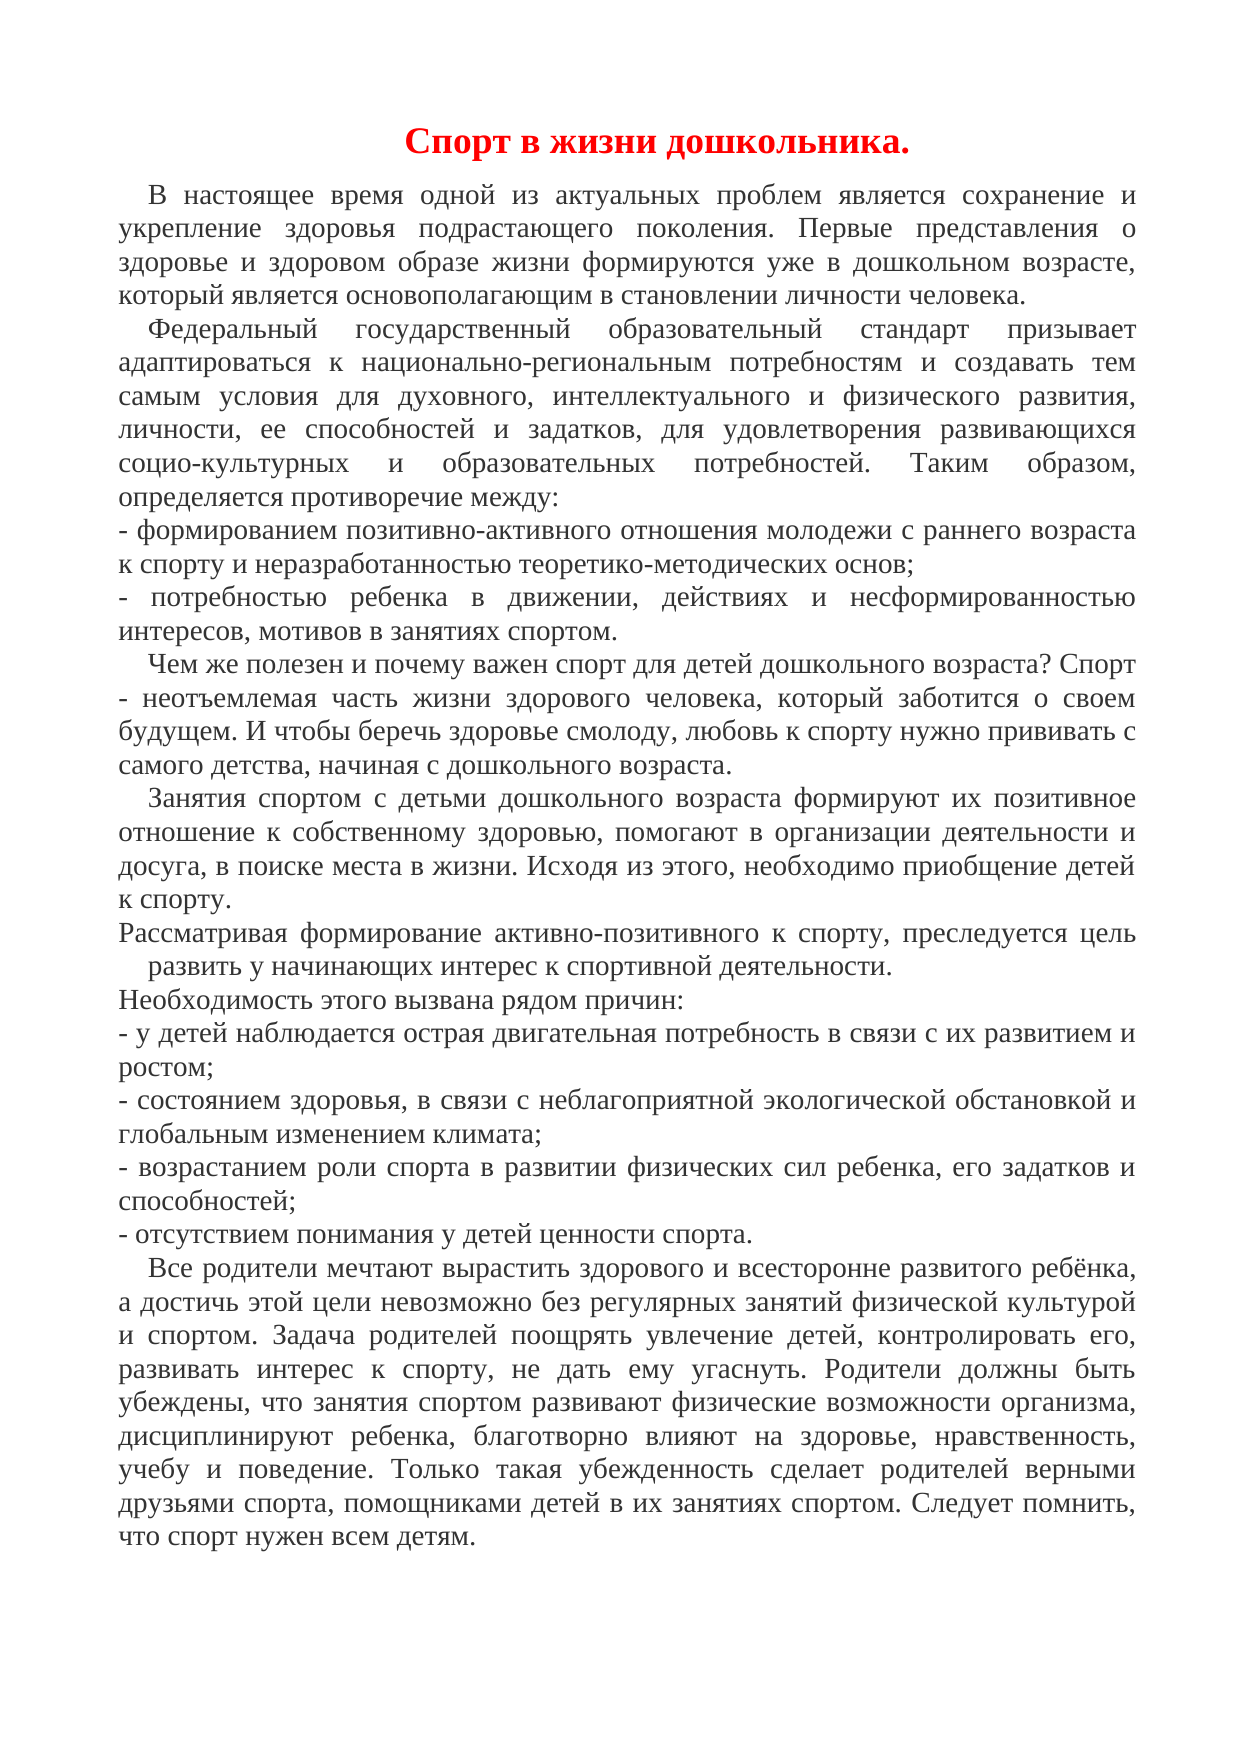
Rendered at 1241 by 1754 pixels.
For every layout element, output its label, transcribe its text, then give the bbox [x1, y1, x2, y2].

text В настоящее время одной из актуальных проблем является сохранение и укрепление здоровья подрастающего поколения. Первые представления о здоровье и здоровом образе жизни формируются уже в дошкольном возрасте, который является основополагающим в становлении личности человека. [118, 177, 1137, 311]
text - потребностью ребенка в движении, действиях и несформированностью интересов, мотивов в занятиях спортом. [118, 579, 1137, 646]
text Необходимость этого вызвана рядом причин: [118, 982, 1137, 1015]
text Рассматривая формирование активно-позитивного к спорту, преследуется цель развить у начинающих интерес к спортивной деятельности. [118, 915, 1137, 982]
text - возрастанием роли спорта в развитии физических сил ребенка, его задатков и способностей; [118, 1149, 1137, 1217]
text Федеральный государственный образовательный стандарт призывает адаптироваться к национально-региональным потребностям и создавать тем самым условия для духовного, интеллектуального и физического развития, личности, ее способностей и задатков, для удовлетворения развивающихся социо-культурных и образовательных потребностей. Таким образом, определяется противоречие между: [118, 311, 1137, 512]
text Все родители мечтают вырастить здорового и всесторонне развитого ребёнка, а достичь этой цели невозможно без регулярных занятий физической культурой и спортом. Задача родителей поощрять увлечение детей, контролировать его, развивать интерес к спорту, не дать ему угаснуть. Родители должны быть убеждены, что занятия спортом развивают физические возможности организма, дисциплинируют ребенка, благотворно влияют на здоровье, нравственность, учебу и поведение. Только такая убежденность сделает родителей верными друзьями спорта, помощниками детей в их занятиях спортом. Следует помнить, что спорт нужен всем детям. [118, 1250, 1137, 1552]
text Спорт в жизни дошкольника. [177, 118, 1137, 161]
text - отсутствием понимания у детей ценности спорта. [118, 1217, 1137, 1250]
text - у детей наблюдается острая двигательная потребность в связи с их развитием и ростом; [118, 1015, 1137, 1082]
text Занятия спортом с детьми дошкольного возраста формируют их позитивное отношение к собственному здоровью, помогают в организации деятельности и досуга, в поиске места в жизни. Исходя из этого, необходимо приобщение детей к спорту. [118, 781, 1137, 915]
text - формированием позитивно-активного отношения молодежи с раннего возраста к спорту и неразработанностью теоретико-методических основ; [118, 512, 1137, 579]
text - состоянием здоровья, в связи с неблагоприятной экологической обстановкой и глобальным изменением климата; [118, 1082, 1137, 1149]
text Чем же полезен и почему важен спорт для детей дошкольного возраста? Спорт - неотъемлемая часть жизни здорового человека, который заботится о своем будущем. И чтобы беречь здоровье смолоду, любовь к спорту нужно прививать с самого детства, начиная с дошкольного возраста. [118, 646, 1137, 781]
